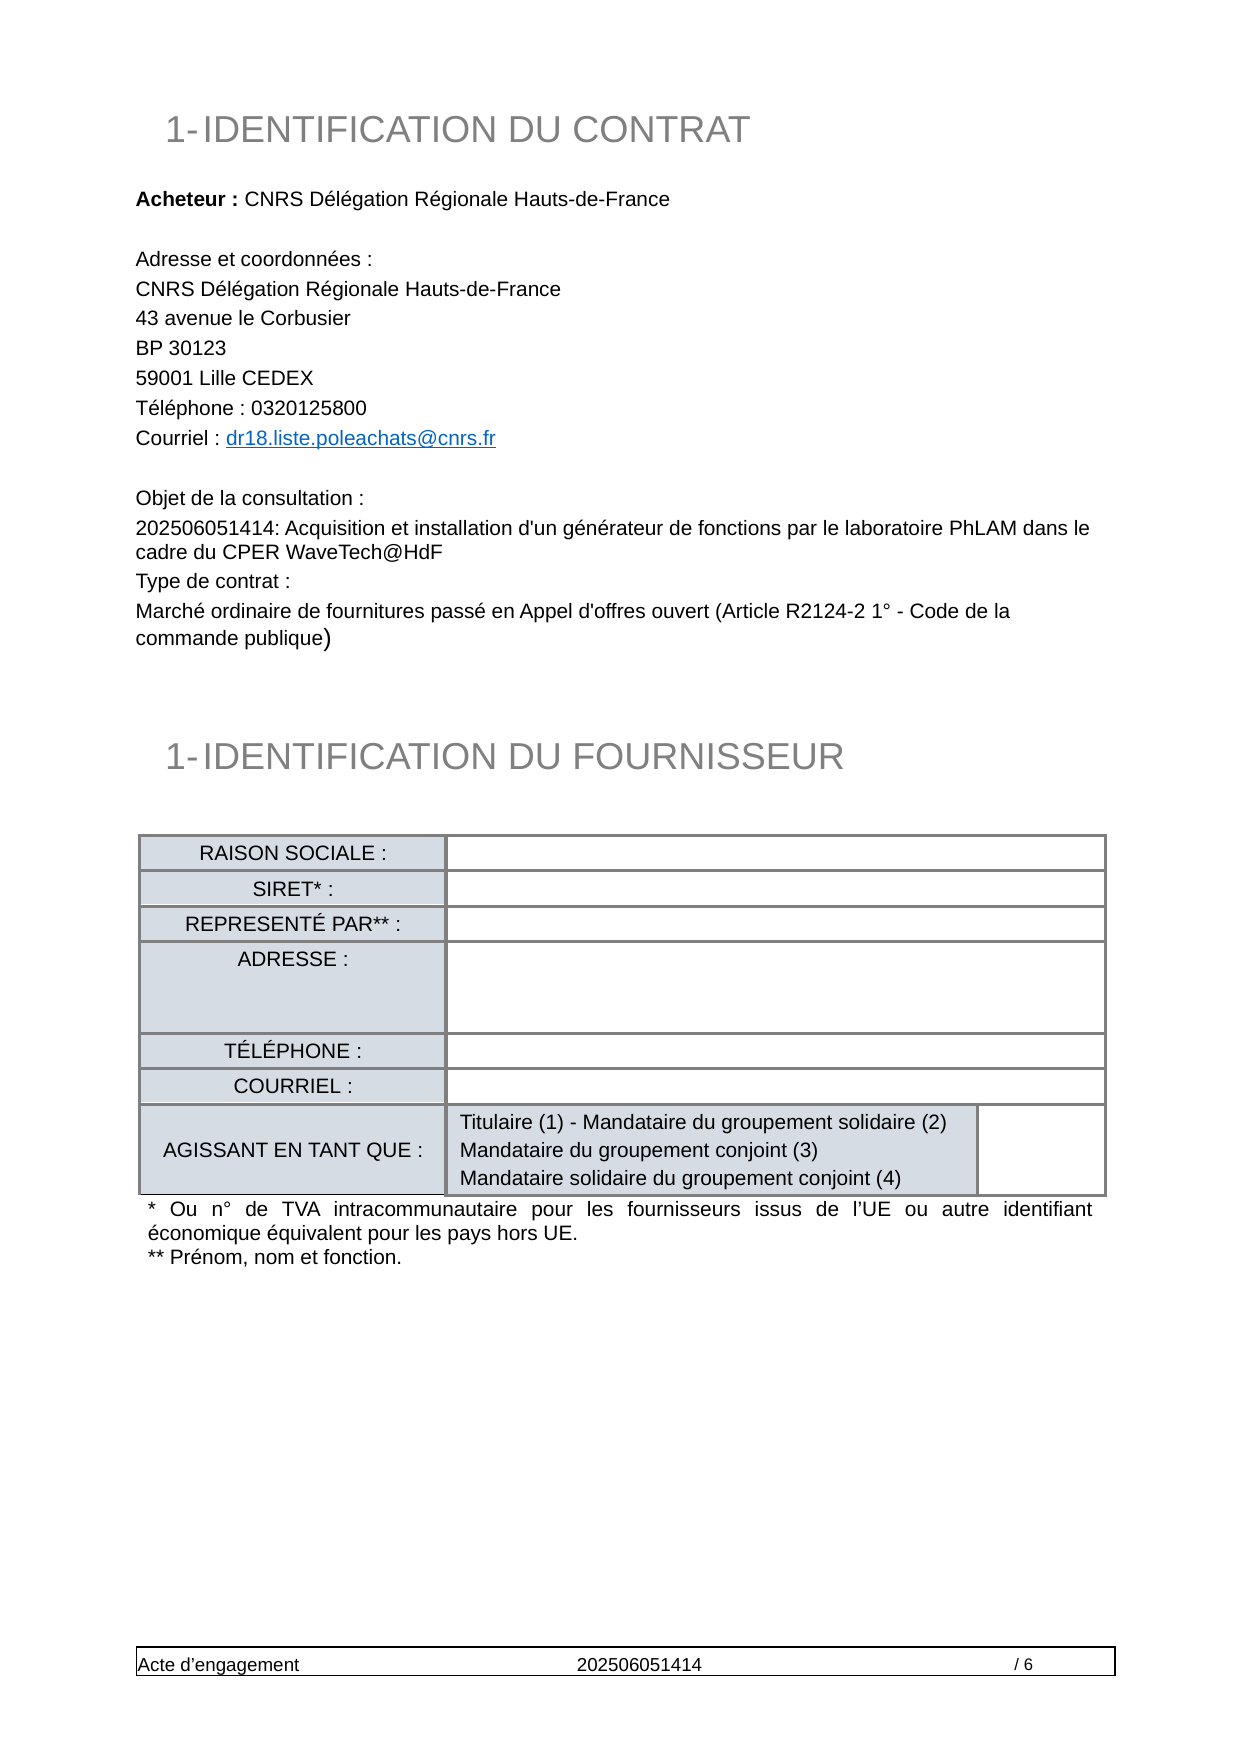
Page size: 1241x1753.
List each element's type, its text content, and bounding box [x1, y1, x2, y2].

table_header [448, 837, 1104, 869]
text Courriel : dr18.liste.poleachats@cnrs.fr [135, 426, 1093, 450]
table_header RAISON SOCIALE : [141, 837, 444, 869]
table_cell Titulaire (1) - Mandataire du groupement solidaire (2) Mandataire du groupement conjoint (3) Mandataire solidaire du groupement conjoint (4) [448, 1106, 976, 1194]
text Acheteur : CNRS Délégation Régionale Hauts-de-France [135, 187, 1093, 211]
text Type de contrat : [135, 569, 1093, 593]
table_cell SIRET* : [141, 872, 444, 904]
table_cell REPRESENTÉ PAR** : [141, 908, 444, 940]
text 43 avenue le Corbusier [135, 306, 1093, 330]
table_cell [448, 1070, 1104, 1102]
text ** Prénom, nom et fonction. [148, 1245, 1093, 1269]
table_cell COURRIEL : [141, 1070, 444, 1102]
text 59001 Lille CEDEX [135, 366, 1093, 390]
text Objet de la consultation : [135, 486, 1093, 509]
text BP 30123 [135, 336, 1093, 360]
text 202506051414: Acquisition et installation d'un générateur de fonctions par le laboratoire PhLAM dans le cadre du CPER WaveTech@HdF [135, 516, 1093, 563]
table_cell ADRESSE : [141, 943, 444, 1032]
text CNRS Délégation Régionale Hauts-de-France [135, 276, 1093, 300]
table_cell [979, 1106, 1104, 1194]
table_cell [448, 908, 1104, 940]
text * Ou n° de TVA intracommunautaire pour les fournisseurs issus de l’UE ou autre identifiant économique équivalent pour les pays hors UE. [148, 1197, 1093, 1245]
text Téléphone : 0320125800 [135, 396, 1093, 420]
table_cell [448, 1035, 1104, 1067]
list IDENTIFICATION DU FOURNISSEUR [165, 734, 1093, 778]
table_cell [448, 943, 1104, 1032]
table_cell [448, 872, 1104, 904]
table_cell AGISSANT EN TANT QUE : [141, 1106, 444, 1194]
text Marché ordinaire de fournitures passé en Appel d'offres ouvert (Article R2124-2 1° - Code de la commande publique) [135, 599, 1093, 652]
subtitle IDENTIFICATION DU CONTRAT [165, 108, 1093, 151]
text Adresse et coordonnées : [135, 246, 1093, 270]
table_cell TÉLÉPHONE : [141, 1035, 444, 1067]
